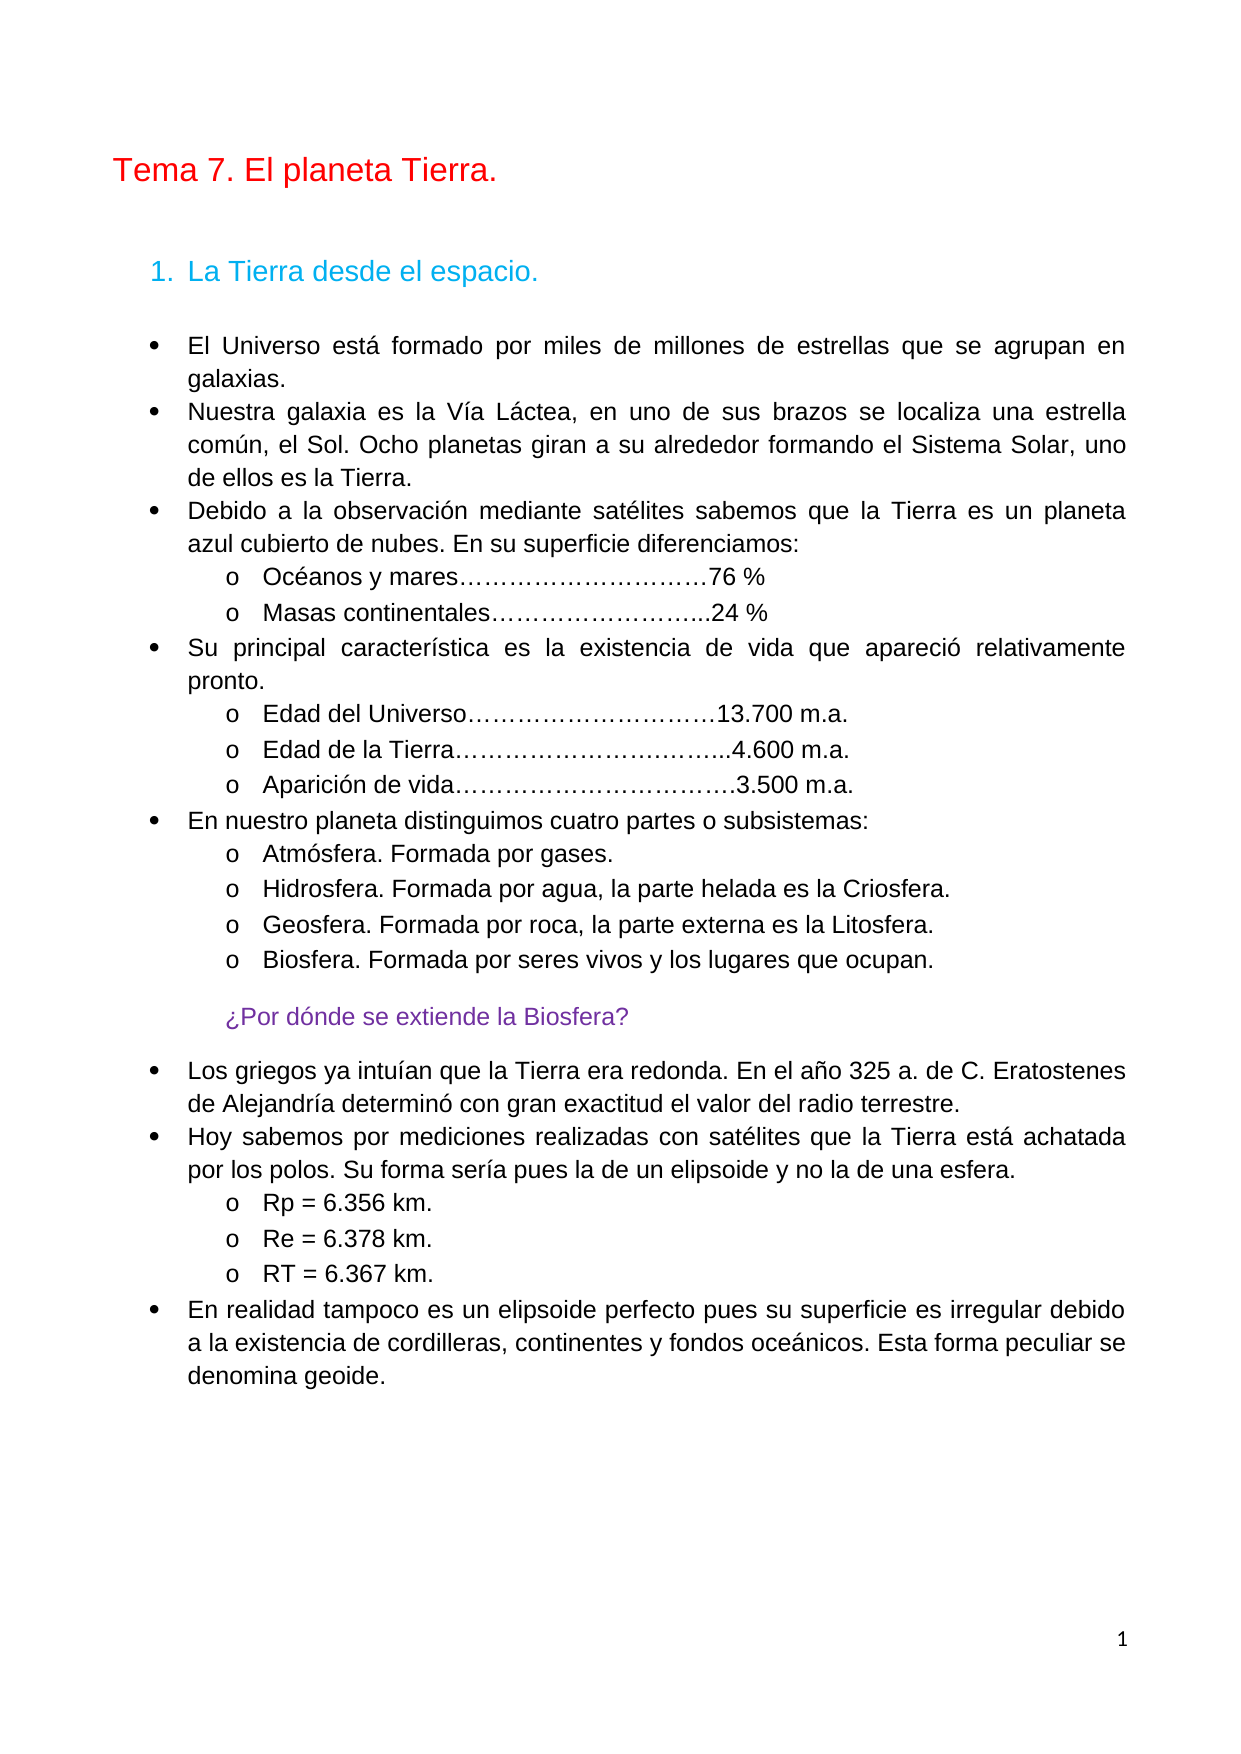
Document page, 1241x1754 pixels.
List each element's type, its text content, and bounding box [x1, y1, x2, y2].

list El Universo está formado por miles de millones de estrellas que se agrupan en galaxias. [150, 331, 1128, 392]
list En realidad tampoco es un elipsoide perfecto pues su superficie es irregular debido a la existencia de cordilleras, continentes y fondos oceánicos. Esta forma peculiar se denomina geoide. [150, 1294, 1128, 1389]
list Atmósfera. Formada por gases. [225, 839, 1128, 870]
list Océanos y mares…………………………76 % [225, 562, 1128, 593]
list La Tierra desde el espacio. [150, 253, 1128, 287]
list Los griegos ya intuían que la Tierra era redonda. En el año 325 a. de C. Eratostenes de Alejandría determinó con gran exactitud el valor del radio terrestre. [150, 1056, 1128, 1118]
list Masas continentales……………………...24 % [225, 598, 1128, 628]
list Su principal característica es la existencia de vida que apareció relativamente pronto. [150, 633, 1128, 695]
list Hoy sabemos por mediciones realizadas con satélites que la Tierra está achatada por los polos. Su forma sería pues la de un elipsoide y no la de una esfera. [150, 1122, 1128, 1184]
list Geosfera. Formada por roca, la parte externa es la Litosfera. [225, 910, 1128, 941]
list Biosfera. Formada por seres vivos y los lugares que ocupan. [225, 946, 1128, 976]
list RT = 6.367 km. [225, 1259, 1128, 1290]
list Aparición de vida…………………………….3.500 m.a. [225, 770, 1128, 801]
list Debido a la observación mediante satélites sabemos que la Tierra es un planeta azul cubierto de nubes. En su superficie diferenciamos: [150, 496, 1128, 558]
text Tema 7. El planeta Tierra. [112, 150, 1128, 188]
list En nuestro planeta distinguimos cuatro partes o subsistemas: [150, 806, 1128, 835]
list Edad del Universo…………………………13.700 m.a. [225, 699, 1128, 730]
text ¿Por dónde se extiende la Biosfera? [225, 1002, 1128, 1031]
list Re = 6.378 km. [225, 1223, 1128, 1254]
list Nuestra galaxia es la Vía Láctea, en uno de sus brazos se localiza una estrella común, el Sol. Ocho planetas giran a su alrededor formando el Sistema Solar, uno de ellos es la Tierra. [150, 397, 1128, 492]
list Hidrosfera. Formada por agua, la parte helada es la Criosfera. [225, 874, 1128, 905]
list Edad de la Tierra…………………….……...4.600 m.a. [225, 735, 1128, 766]
list Rp = 6.356 km. [225, 1188, 1128, 1219]
